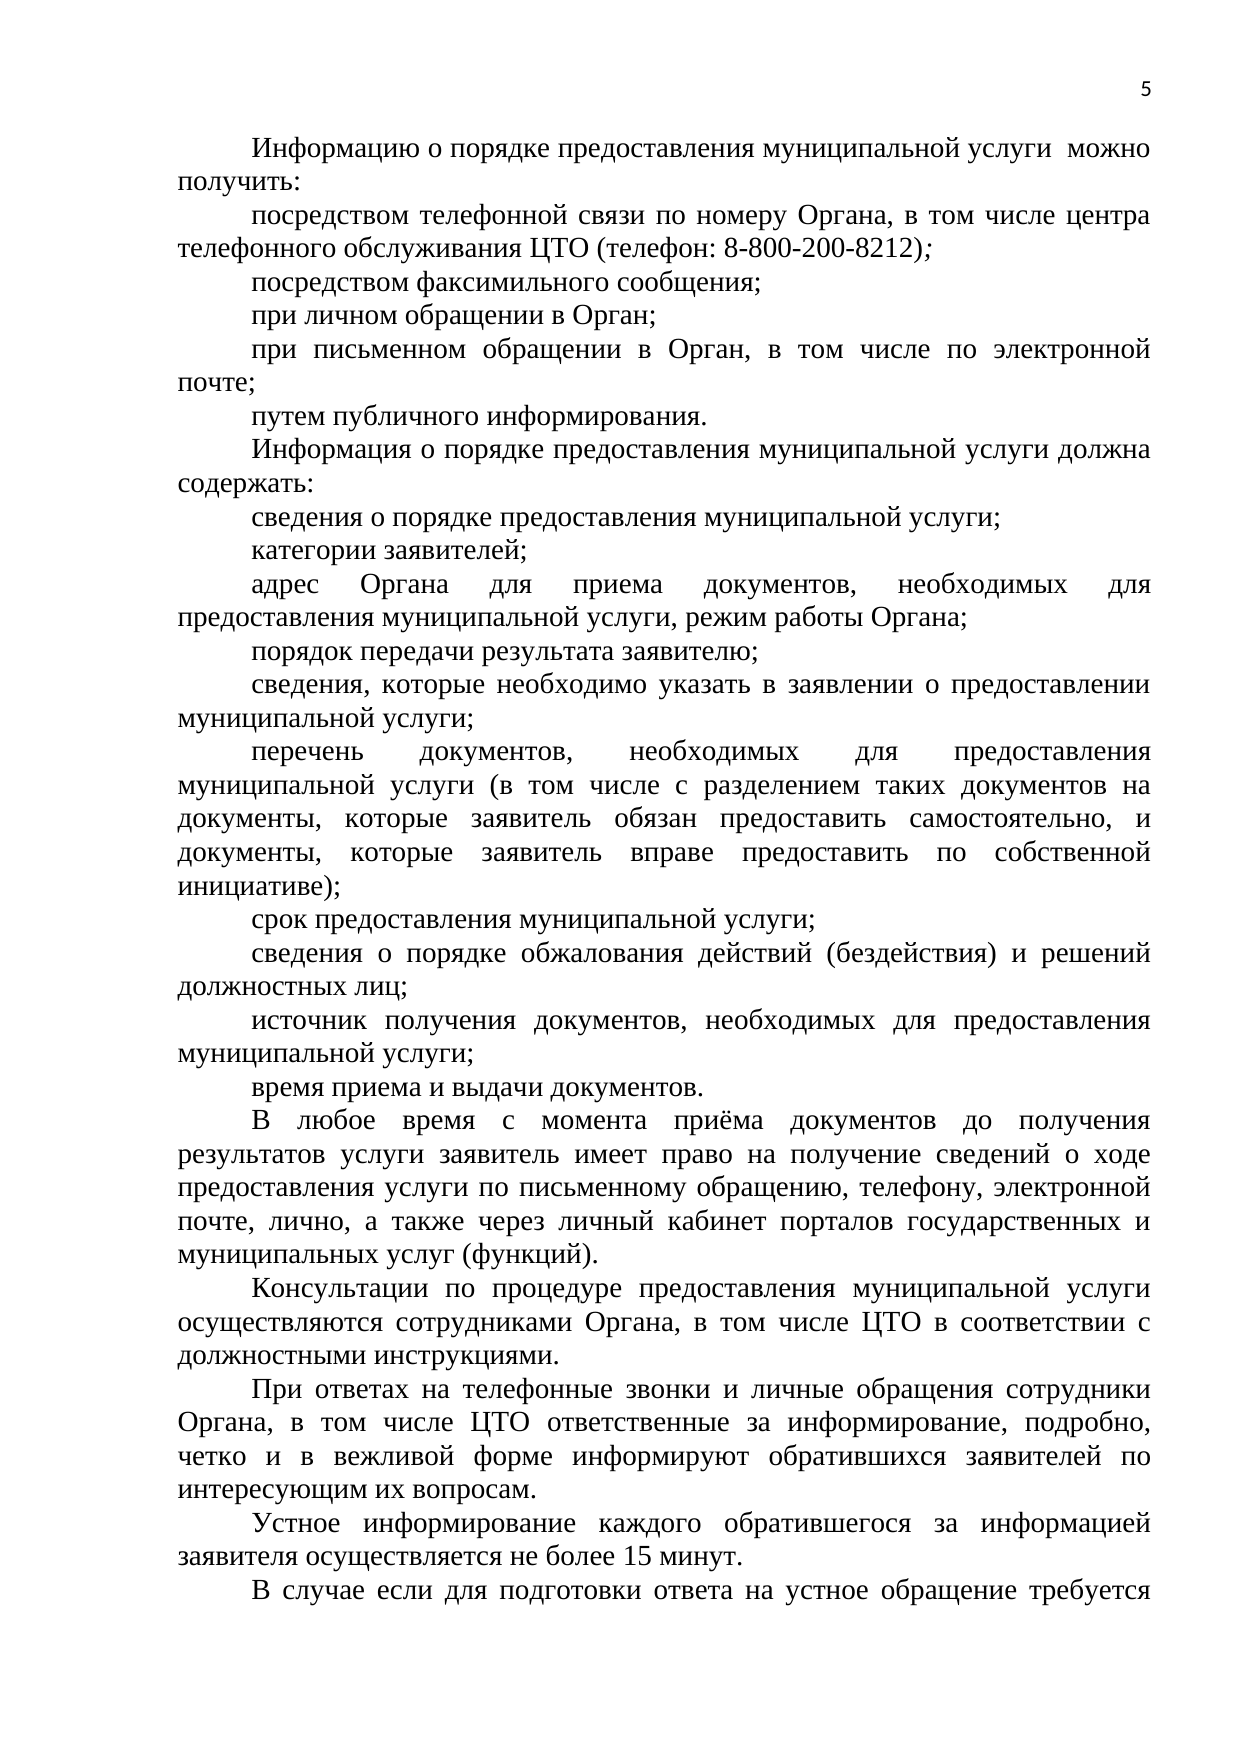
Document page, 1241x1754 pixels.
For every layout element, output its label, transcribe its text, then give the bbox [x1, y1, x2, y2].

text при личном обращении в Орган; [177, 297, 1152, 331]
text порядок передачи результата заявителю; [177, 633, 1152, 666]
text Консультации по процедуре предоставления муниципальной услуги осуществляются сотрудниками Органа, в том числе ЦТО в соответствии с должностными инструкциями. [177, 1270, 1152, 1371]
text сведения, которые необходимо указать в заявлении о предоставлении муниципальной услуги; [177, 666, 1152, 733]
text Информация о порядке предоставления муниципальной услуги должна содержать: [177, 432, 1152, 499]
text источник получения документов, необходимых для предоставления муниципальной услуги; [177, 1002, 1152, 1069]
text адрес Органа для приема документов, необходимых для предоставления муниципальной услуги, режим работы Органа; [177, 566, 1152, 633]
text Информацию о порядке предоставления муниципальной услуги можно получить: [177, 130, 1152, 197]
text В любое время с момента приёма документов до получения результатов услуги заявитель имеет право на получение сведений о ходе предоставления услуги по письменному обращению, телефону, электронной почте, лично, а также через личный кабинет порталов государственных и муниципальных услуг (функций). [177, 1102, 1152, 1270]
text время приема и выдачи документов. [177, 1069, 1152, 1102]
text срок предоставления муниципальной услуги; [177, 901, 1152, 935]
text при письменном обращении в Орган, в том числе по электронной почте; [177, 331, 1152, 398]
text сведения о порядке предоставления муниципальной услуги; [177, 499, 1152, 532]
text посредством телефонной связи по номеру Органа, в том числе центра телефонного обслуживания ЦТО (телефон: 8-800-200-8212); [177, 197, 1152, 264]
text перечень документов, необходимых для предоставления муниципальной услуги (в том числе с разделением таких документов на документы, которые заявитель обязан предоставить самостоятельно, и документы, которые заявитель вправе предоставить по собственной инициативе); [177, 733, 1152, 901]
text сведения о порядке обжалования действий (бездействия) и решений должностных лиц; [177, 935, 1152, 1002]
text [177, 1572, 1152, 1606]
text посредством факсимильного сообщения; [177, 264, 1152, 297]
text При ответах на телефонные звонки и личные обращения сотрудники Органа, в том числе ЦТО ответственные за информирование, подробно, четко и в вежливой форме информируют обратившихся заявителей по интересующим их вопросам. [177, 1371, 1152, 1505]
text путем публичного информирования. [177, 398, 1152, 432]
text Устное информирование каждого обратившегося за информацией заявителя осуществляется не более 15 минут. [177, 1505, 1152, 1572]
text категории заявителей; [177, 532, 1152, 566]
